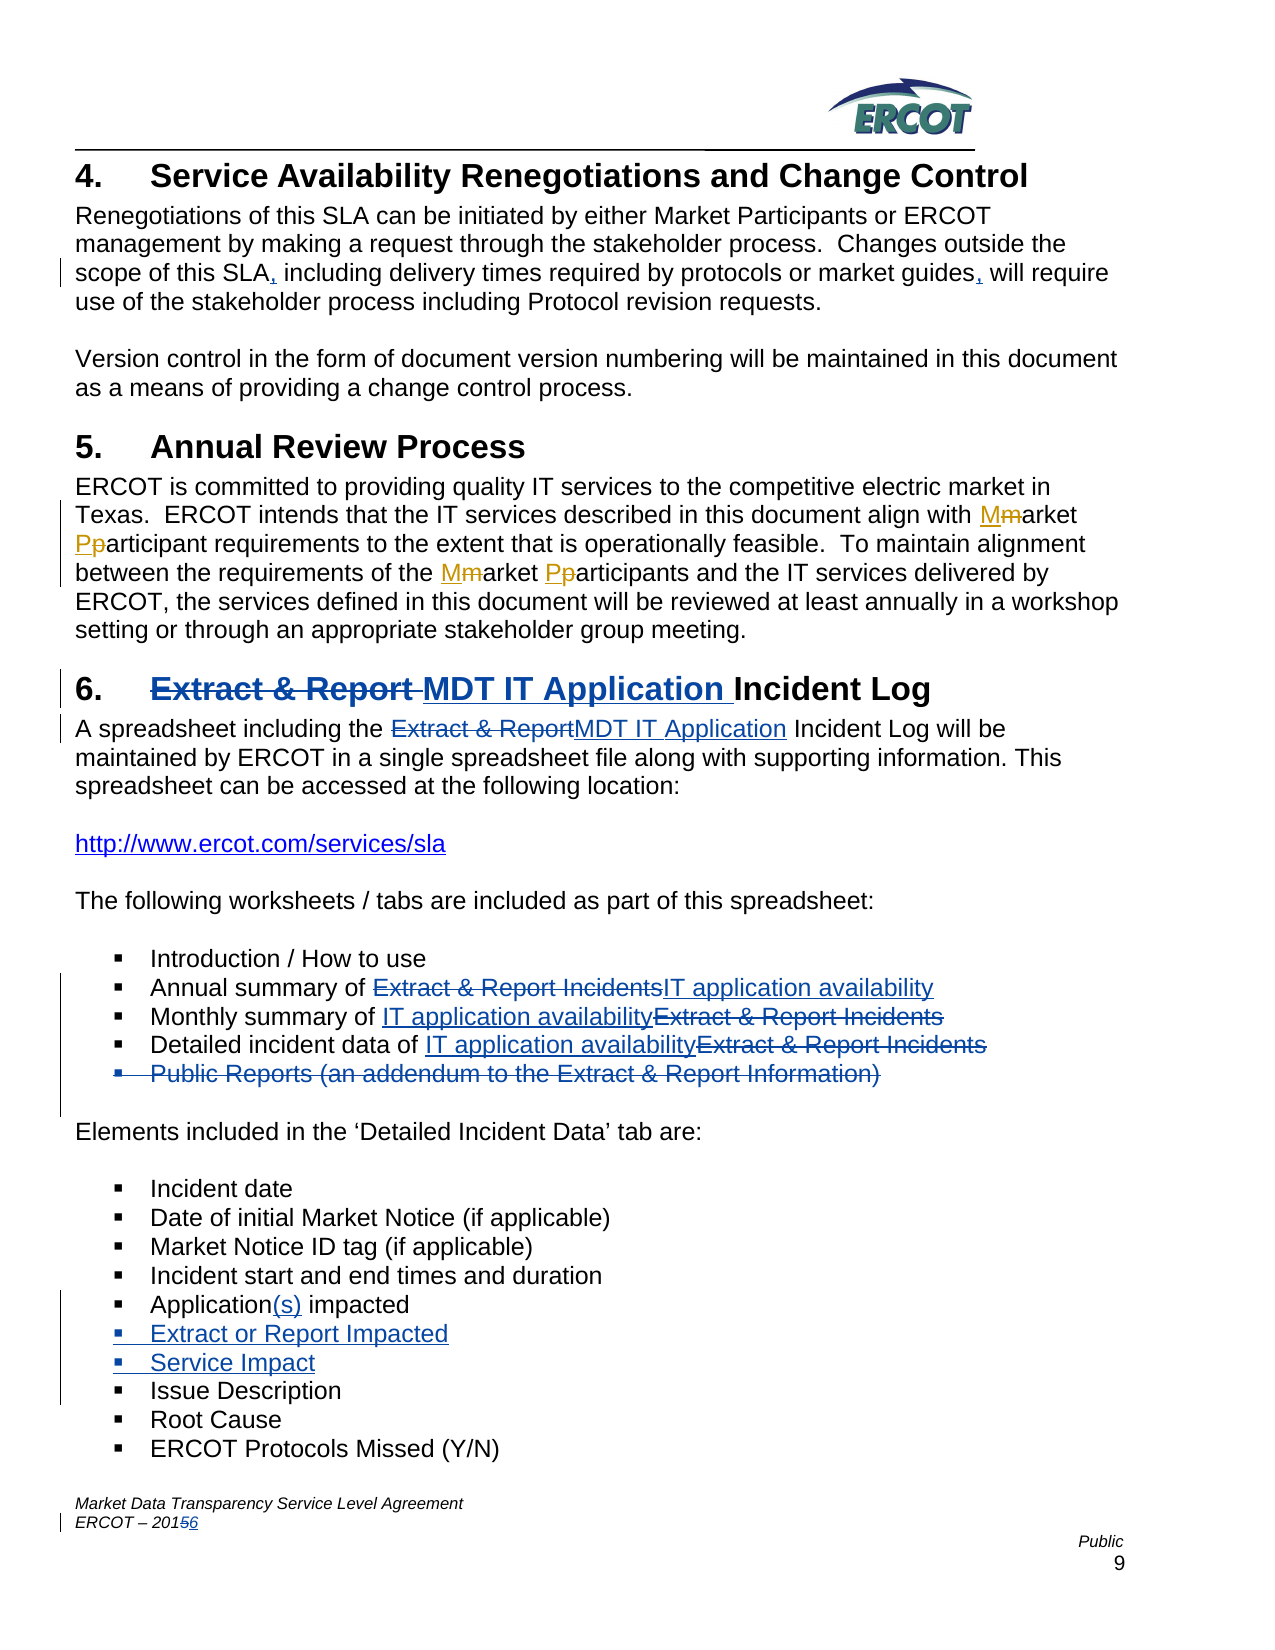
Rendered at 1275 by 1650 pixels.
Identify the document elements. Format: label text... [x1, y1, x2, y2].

list Incident date [112, 1174, 1125, 1203]
list Monthly summary of [112, 1002, 1125, 1030]
list Root Cause [112, 1405, 1125, 1434]
list Incident start and end times and duration [112, 1261, 1125, 1290]
text A spreadsheet including the Incident Log will be maintained by ERCOT in a single spreadsheet file along with supporting information. This spreadsheet can be accessed at the following location: [75, 714, 1125, 800]
list Market Notice ID tag (if applicable) [112, 1232, 1125, 1261]
subtitle 4. Service Availability Renegotiations and Change Control [75, 156, 1125, 194]
text Version control in the form of document version numbering will be maintained in this document as a means of providing a change control process. [75, 344, 1125, 402]
list Detailed incident data of [112, 1030, 1125, 1059]
list Date of initial Market Notice (if applicable) [112, 1203, 1125, 1232]
text The following worksheets / tabs are included as part of this spreadsheet: [75, 886, 1125, 915]
text Renegotiations of this SLA can be initiated by either Market Participants or ERCOT management by making a request through the stakeholder process. Changes outside the scope of this SLA including delivery times required by protocols or market guides will require use of the stakeholder process including Protocol revision requests. [75, 201, 1125, 316]
text Elements included in the ‘Detailed Incident Data’ tab are: [75, 1117, 1125, 1146]
picture [825, 75, 976, 135]
list Introduction / How to use [112, 944, 1125, 973]
list ERCOT Protocols Missed (Y/N) [112, 1434, 1125, 1463]
subtitle 5. Annual Review Process [75, 427, 1125, 465]
list Annual summary of [112, 973, 1125, 1002]
list Issue Description [112, 1376, 1125, 1405]
text http://www.ercot.com/services/sla [75, 829, 1125, 858]
list Application impacted [112, 1290, 1125, 1319]
text ERCOT is committed to providing quality IT services to the competitive electric market in Texas. ERCOT intends that the IT services described in this document align with arket articipant requirements to the extent that is operationally feasible. To maintain alignment between the requirements of the arket articipants and the IT services delivered by ERCOT, the services defined in this document will be reviewed at least annually in a workshop setting or through an appropriate stakeholder group meeting. [75, 472, 1125, 644]
subtitle 6. Incident Log [75, 669, 1125, 708]
